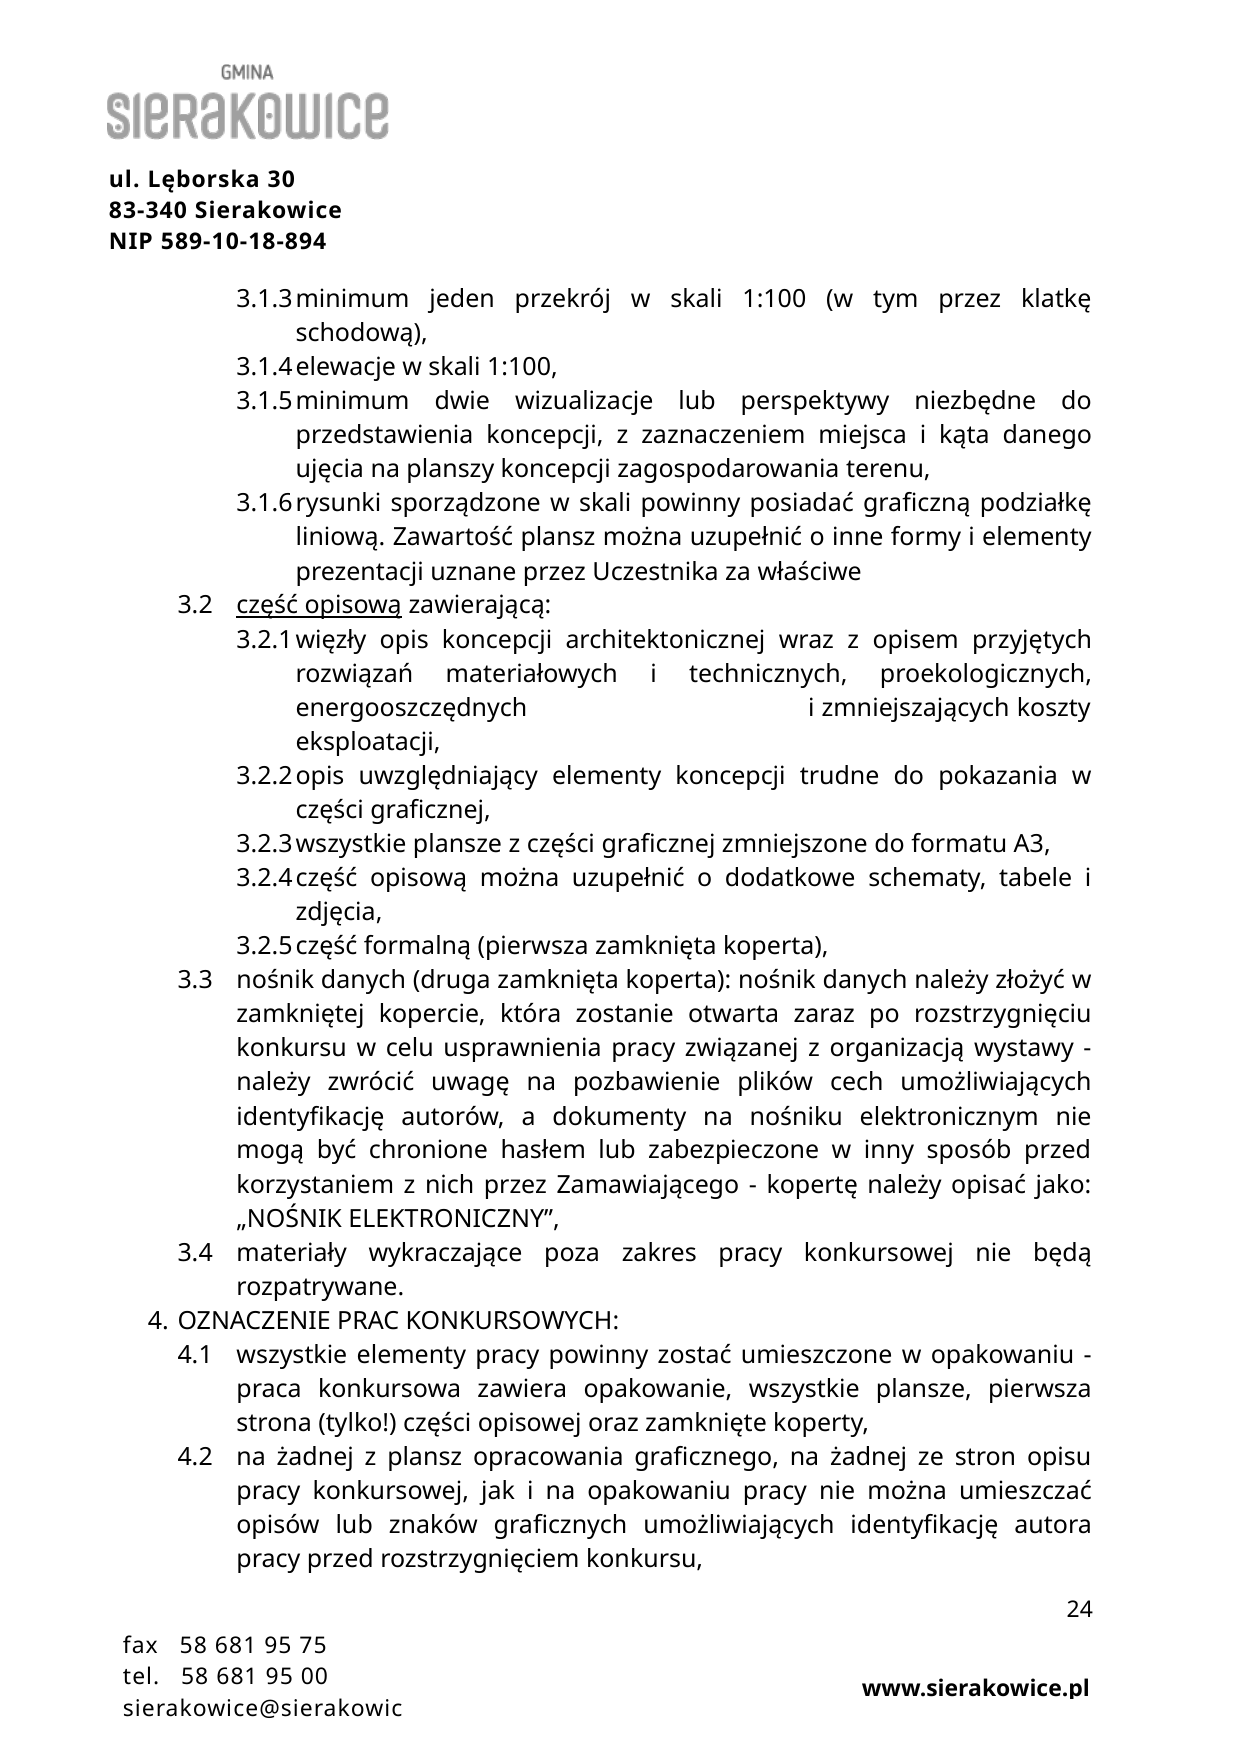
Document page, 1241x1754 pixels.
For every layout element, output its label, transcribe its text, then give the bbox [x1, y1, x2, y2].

list materiały wykraczające poza zakres pracy konkursowej nie będą rozpatrywane. [177, 1234, 1093, 1302]
list minimum dwie wizualizacje lub perspektywy niezbędne do przedstawienia koncepcji, z zaznaczeniem miejsca i kąta danego ujęcia na planszy koncepcji zagospodarowania terenu, [236, 383, 1093, 485]
list część opisową można uzupełnić o dodatkowe schematy, tabele i zdjęcia, [236, 860, 1093, 928]
list część opisową zawierającą: [177, 587, 1093, 621]
list minimum jeden przekrój w skali 1:100 (w tym przez klatkę schodową), [236, 281, 1093, 349]
list wszystkie plansze z części graficznej zmniejszone do formatu A3, [236, 826, 1093, 860]
list OZNACZENIE PRAC KONKURSOWYCH: [148, 1302, 1093, 1337]
list rysunki sporządzone w skali powinny posiadać graficzną podziałkę liniową. Zawartość plansz można uzupełnić o inne formy i elementy prezentacji uznane przez Uczestnika za właściwe [236, 485, 1093, 587]
list część formalną (pierwsza zamknięta koperta), [236, 928, 1093, 962]
list więzły opis koncepcji architektonicznej wraz z opisem przyjętych rozwiązań materiałowych i technicznych, proekologicznych, energooszczędnych i zmniejszających koszty eksploatacji, [236, 621, 1093, 757]
list wszystkie elementy pracy powinny zostać umieszczone w opakowaniu - praca konkursowa zawiera opakowanie, wszystkie plansze, pierwsza strona (tylko!) części opisowej oraz zamknięte koperty, [177, 1337, 1093, 1439]
list opis uwzględniający elementy koncepcji trudne do pokazania w części graficznej, [236, 757, 1093, 826]
list nośnik danych (druga zamknięta koperta): nośnik danych należy złożyć w zamkniętej kopercie, która zostanie otwarta zaraz po rozstrzygnięciu konkursu w celu usprawnienia pracy związanej z organizacją wystawy - należy zwrócić uwagę na pozbawienie plików cech umożliwiających identyfikację autorów, a dokumenty na nośniku elektronicznym nie mogą być chronione hasłem lub zabezpieczone w inny sposób przed korzystaniem z nich przez Zamawiającego - kopertę należy opisać jako: „NOŚNIK ELEKTRONICZNY”, [177, 962, 1093, 1234]
list elewacje w skali 1:100, [236, 349, 1093, 383]
list na żadnej z plansz opracowania graficznego, na żadnej ze stron opisu pracy konkursowej, jak i na opakowaniu pracy nie można umieszczać opisów lub znaków graficznych umożliwiających identyfikację autora pracy przed rozstrzygnięciem konkursu, [177, 1439, 1093, 1575]
picture [107, 64, 389, 140]
